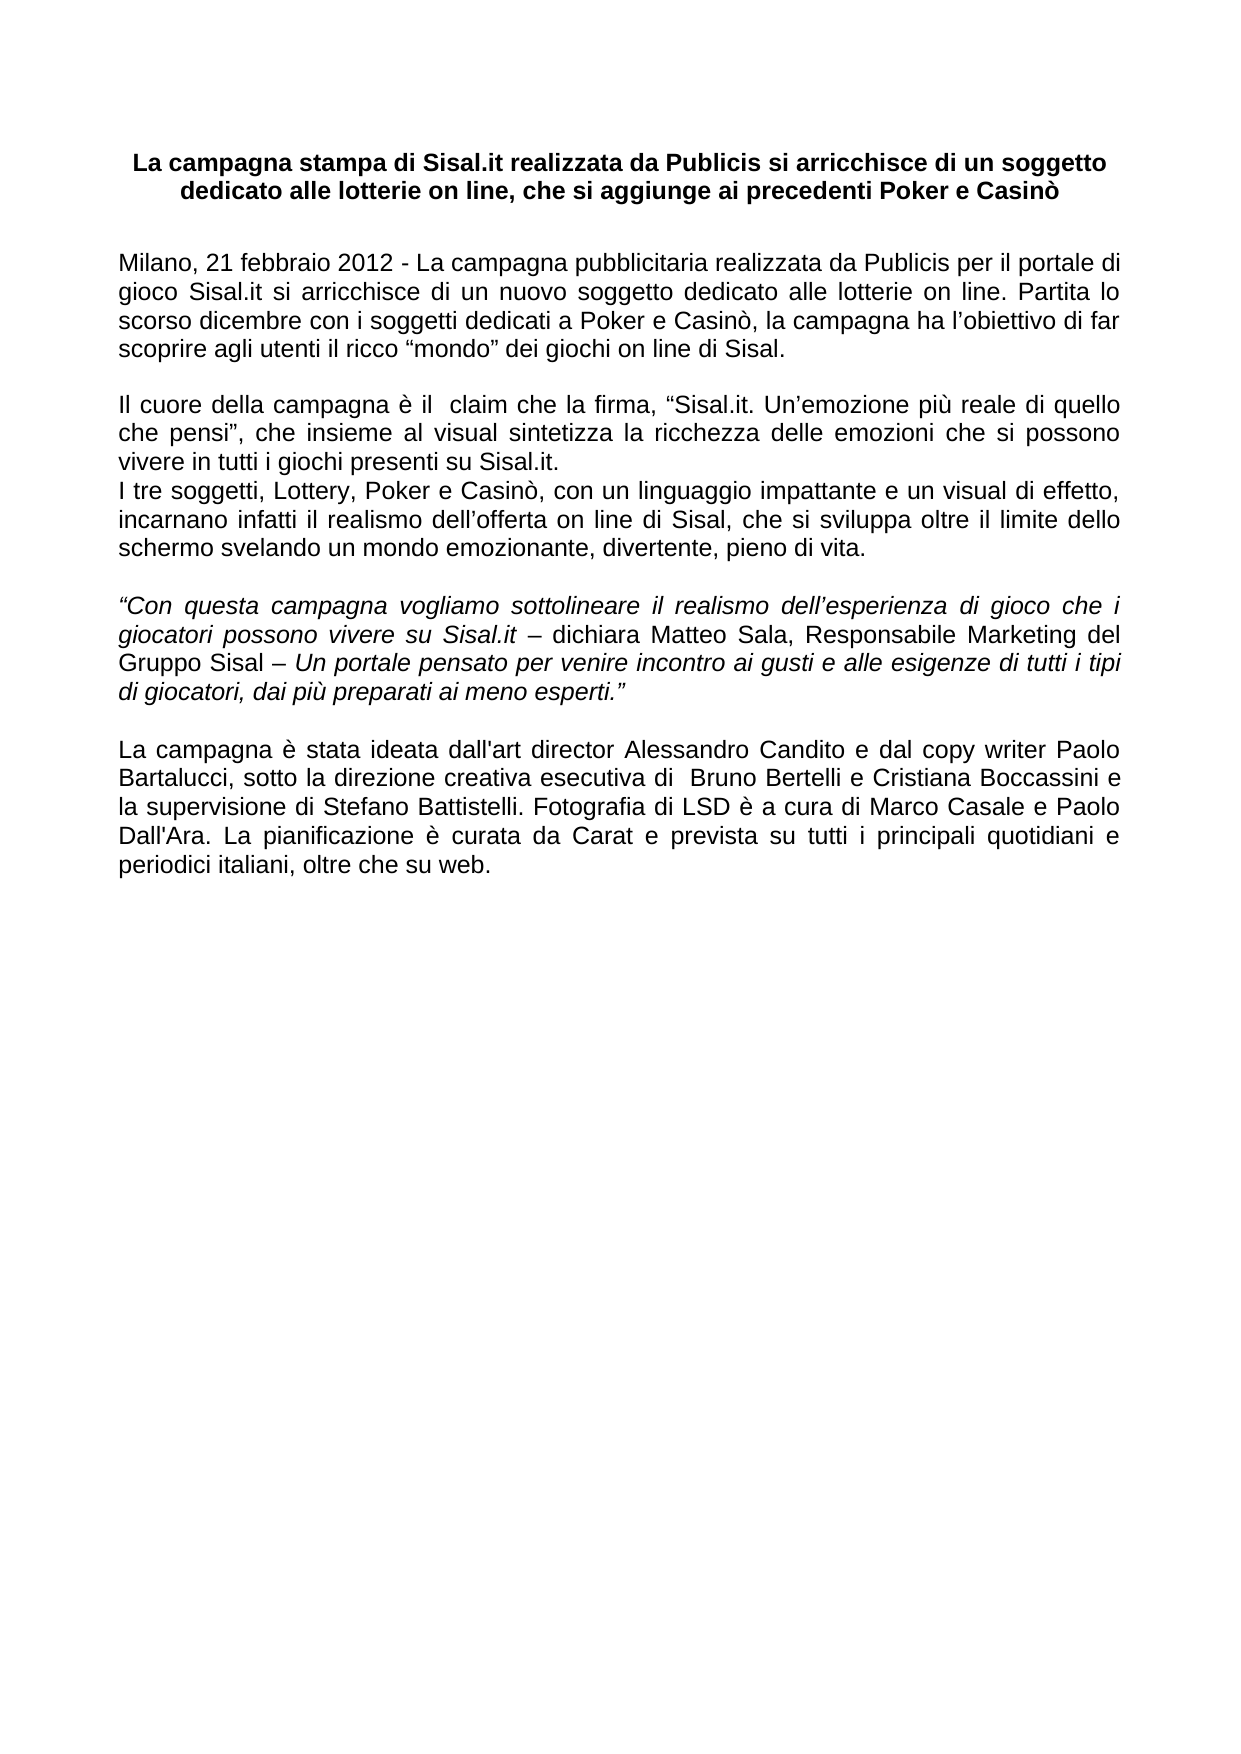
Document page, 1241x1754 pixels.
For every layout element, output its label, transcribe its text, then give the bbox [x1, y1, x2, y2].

text La campagna stampa di Sisal.it realizzata da Publicis si arricchisce di un soggetto dedicato alle lotterie on line, che si aggiunge ai precedenti Poker e Casinò [118, 148, 1122, 205]
text Milano, 21 febbraio 2012 - La campagna pubblicitaria realizzata da Publicis per il portale di gioco Sisal.it si arricchisce di un nuovo soggetto dedicato alle lotterie on line. Partita lo scorso dicembre con i soggetti dedicati a Poker e Casinò, la campagna ha l’obiettivo di far scoprire agli utenti il ricco “mondo” dei giochi on line di Sisal. [118, 248, 1122, 363]
text Il cuore della campagna è il claim che la firma, “Sisal.it. Un’emozione più reale di quello che pensi”, che insieme al visual sintetizza la ricchezza delle emozioni che si possono vivere in tutti i giochi presenti su Sisal.it. [118, 389, 1122, 476]
text I tre soggetti, Lottery, Poker e Casinò, con un linguaggio impattante e un visual di effetto, incarnano infatti il realismo dell’offerta on line di Sisal, che si sviluppa oltre il limite dello schermo svelando un mondo emozionante, divertente, pieno di vita. [118, 476, 1122, 562]
text “Con questa campagna vogliamo sottolineare il realismo dell’esperienza di gioco che i giocatori possono vivere su Sisal.it – dichiara Matteo Sala, Responsabile Marketing del Gruppo Sisal – Un portale pensato per venire incontro ai gusti e alle esigenze di tutti i tipi di giocatori, dai più preparati ai meno esperti.” [118, 591, 1122, 706]
text La campagna è stata ideata dall'art director Alessandro Candito e dal copy writer Paolo Bartalucci, sotto la direzione creativa esecutiva di Bruno Bertelli e Cristiana Boccassini e la supervisione di Stefano Battistelli. Fotografia di LSD è a cura di Marco Casale e Paolo Dall'Ara. La pianificazione è curata da Carat e prevista su tutti i principali quotidiani e periodici italiani, oltre che su web. [118, 734, 1122, 878]
